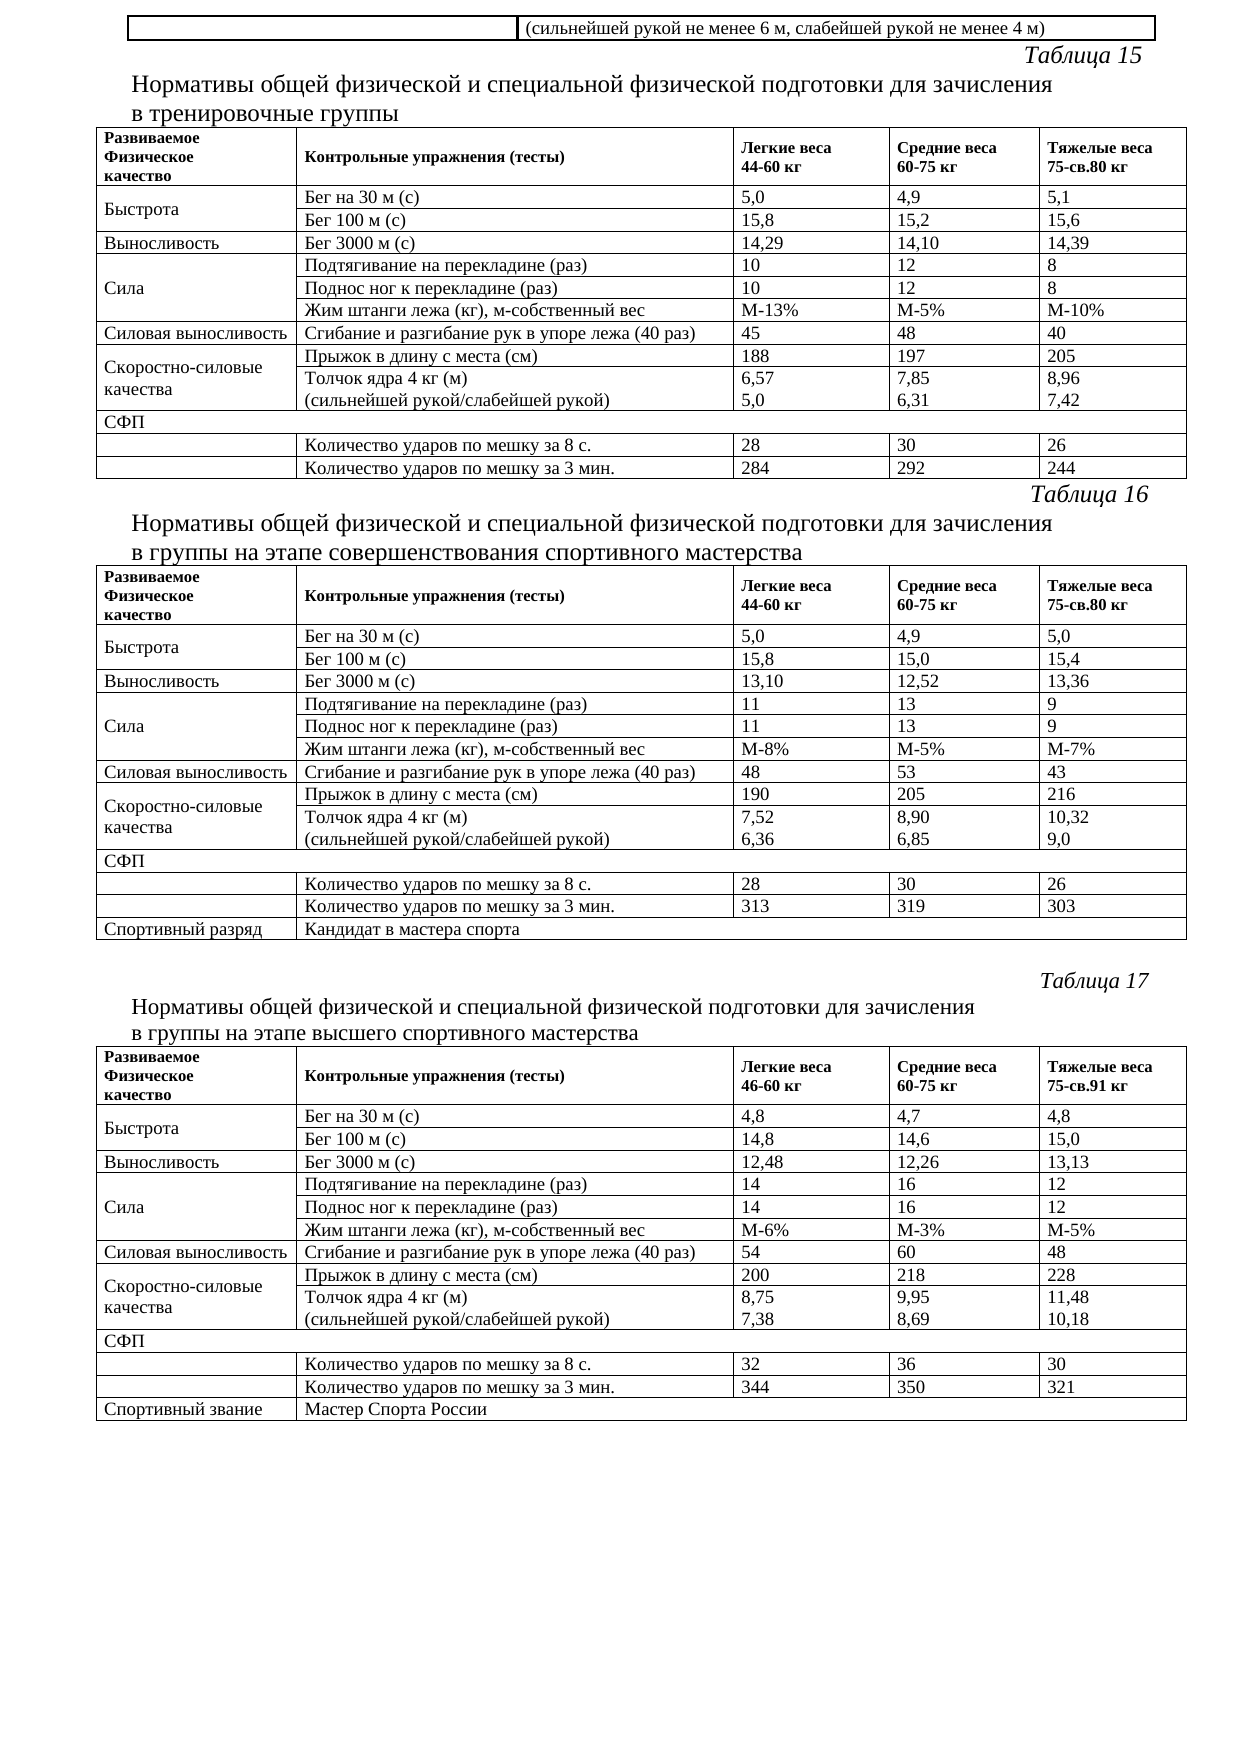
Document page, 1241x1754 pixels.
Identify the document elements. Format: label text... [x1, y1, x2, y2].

table_cell 32 [734, 1353, 889, 1374]
table_cell Бег на 30 м (с) [297, 1105, 733, 1127]
table_cell Количество ударов по мешку за 8 с. [297, 873, 733, 894]
table_header Тяжелые веса 75-св.80 кг [1040, 128, 1186, 185]
table_cell 12,52 [890, 670, 1039, 692]
table_cell 197 [890, 345, 1039, 366]
table_cell 10,32 9,0 [1040, 806, 1186, 849]
table_header Легкие веса 46-60 кг [734, 1047, 889, 1104]
table_cell 5,0 [1040, 625, 1186, 647]
table_cell М-5% [890, 299, 1039, 321]
table_header Легкие веса 44-60 кг [734, 128, 889, 185]
table_cell 28 [734, 873, 889, 894]
table_cell [97, 873, 296, 894]
table_cell 15,0 [1040, 1128, 1186, 1149]
table_cell 48 [1040, 1241, 1186, 1263]
table_cell М-13% [734, 299, 889, 321]
table_cell Сгибание и разгибание рук в упоре лежа (40 раз) [297, 761, 733, 782]
table_cell 218 [890, 1264, 1039, 1285]
table_cell М-10% [1040, 299, 1186, 321]
table_cell Количество ударов по мешку за 8 с. [297, 434, 733, 456]
table_cell 9,95 8,69 [890, 1286, 1039, 1329]
table_cell 7,85 6,31 [890, 367, 1039, 410]
table_cell 4,7 [890, 1105, 1039, 1127]
table_cell 12 [890, 254, 1039, 276]
text Таблица 15 [869, 41, 1152, 69]
table_cell 12 [1040, 1173, 1186, 1195]
table_header Легкие веса 44-60 кг [734, 566, 889, 624]
table_cell 30 [890, 873, 1039, 894]
table_cell 12 [890, 277, 1039, 298]
table_cell 292 [890, 457, 1039, 478]
table_cell Сила [97, 254, 296, 321]
table_cell 9 [1040, 693, 1186, 714]
table_cell 4,8 [734, 1105, 889, 1127]
table_cell Прыжок в длину с места (см) [297, 783, 733, 805]
table_cell 8,90 6,85 [890, 806, 1039, 849]
table_cell 14 [734, 1173, 889, 1195]
table_cell 9 [1040, 715, 1186, 737]
table_cell 5,0 [734, 625, 889, 647]
table_cell СФП [97, 1330, 1186, 1352]
table_cell Жим штанги лежа (кг), м-собственный вес [297, 299, 733, 321]
table_cell 30 [1040, 1353, 1186, 1374]
table_cell Жим штанги лежа (кг), м-собственный вес [297, 738, 733, 759]
table_cell 303 [1040, 895, 1186, 917]
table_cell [519, 17, 1154, 38]
table_cell 11 [734, 715, 889, 737]
table_cell Толчок ядра 4 кг (м) (сильнейшей рукой/слабейшей рукой) [297, 806, 733, 849]
table_cell Толчок ядра 4 кг (м) (сильнейшей рукой/слабейшей рукой) [297, 1286, 733, 1329]
table_header Средние веса 60-75 кг [890, 128, 1039, 185]
table_cell 5,1 [1040, 186, 1186, 208]
table_header Контрольные упражнения (тесты) [297, 1047, 733, 1104]
text Нормативы общей физической и специальной физической подготовки для зачисления [131, 993, 1152, 1019]
table_cell 14,6 [890, 1128, 1039, 1149]
table_cell Количество ударов по мешку за 3 мин. [297, 1376, 733, 1397]
table_cell 40 [1040, 322, 1186, 343]
table_cell 284 [734, 457, 889, 478]
table_header Тяжелые веса 75-св.91 кг [1040, 1047, 1186, 1104]
table_cell 48 [890, 322, 1039, 343]
table_cell 205 [1040, 345, 1186, 366]
table_cell 13,13 [1040, 1151, 1186, 1172]
table_cell Спортивный разряд [97, 918, 296, 939]
table_cell 12,48 [734, 1151, 889, 1172]
table_cell 26 [1040, 873, 1186, 894]
table_cell 5,0 [734, 186, 889, 208]
table_cell Мастер Спорта России [297, 1398, 1186, 1420]
table_cell Бег 3000 м (с) [297, 670, 733, 692]
table_cell Бег на 30 м (с) [297, 186, 733, 208]
table_cell 10 [734, 254, 889, 276]
table_cell М-5% [1040, 1219, 1186, 1240]
table_header Тяжелые веса 75-св.80 кг [1040, 566, 1186, 624]
table_cell 313 [734, 895, 889, 917]
table_cell 15,6 [1040, 209, 1186, 231]
table_cell 30 [890, 434, 1039, 456]
table_cell 14,8 [734, 1128, 889, 1149]
text в группы на этапе совершенствования спортивного мастерства [131, 537, 1152, 565]
table_cell Подтягивание на перекладине (раз) [297, 254, 733, 276]
table_cell Прыжок в длину с места (см) [297, 1264, 733, 1285]
table_cell СФП [97, 411, 1186, 433]
table_cell [97, 1353, 296, 1374]
table_cell 4,8 [1040, 1105, 1186, 1127]
table_cell М-5% [890, 738, 1039, 759]
table_cell 190 [734, 783, 889, 805]
table_cell 15,8 [734, 209, 889, 231]
table_cell 12,26 [890, 1151, 1039, 1172]
table_cell Бег на 30 м (с) [297, 625, 733, 647]
table_cell 228 [1040, 1264, 1186, 1285]
table_cell СФП [97, 850, 1186, 872]
table_cell Быстрота [97, 186, 296, 231]
table_cell 4,9 [890, 625, 1039, 647]
table_cell М-8% [734, 738, 889, 759]
table_cell 11 [734, 693, 889, 714]
table_cell Количество ударов по мешку за 3 мин. [297, 895, 733, 917]
table_cell 14,29 [734, 232, 889, 253]
table_cell Быстрота [97, 1105, 296, 1149]
table_cell 8 [1040, 277, 1186, 298]
table_cell 350 [890, 1376, 1039, 1397]
table_cell 12 [1040, 1196, 1186, 1217]
table_cell Сгибание и разгибание рук в упоре лежа (40 раз) [297, 1241, 733, 1263]
table_cell Бег 100 м (с) [297, 1128, 733, 1149]
table_cell Количество ударов по мешку за 8 с. [297, 1353, 733, 1374]
table_cell 14,39 [1040, 232, 1186, 253]
table_cell Бег 100 м (с) [297, 648, 733, 669]
table_cell Количество ударов по мешку за 3 мин. [297, 457, 733, 478]
table_cell Скоростно-силовые качества [97, 345, 296, 410]
table_cell Бег 3000 м (с) [297, 232, 733, 253]
table_cell 200 [734, 1264, 889, 1285]
text Нормативы общей физической и специальной физической подготовки для зачисления [131, 508, 1152, 537]
table_cell 48 [734, 761, 889, 782]
table_header Развиваемое Физическое качество [97, 1047, 296, 1104]
text Таблица 16 [869, 479, 1152, 508]
table_cell 216 [1040, 783, 1186, 805]
text в группы на этапе высшего спортивного мастерства [131, 1019, 1152, 1046]
table_cell Бег 100 м (с) [297, 209, 733, 231]
table_cell Поднос ног к перекладине (раз) [297, 715, 733, 737]
table_cell 15,2 [890, 209, 1039, 231]
table_cell 43 [1040, 761, 1186, 782]
table_cell [97, 434, 296, 456]
table_cell 13,10 [734, 670, 889, 692]
table_cell 8 [1040, 254, 1186, 276]
table_cell 15,4 [1040, 648, 1186, 669]
table_cell 7,52 6,36 [734, 806, 889, 849]
table_cell Силовая выносливость [97, 761, 296, 782]
table_cell 15,0 [890, 648, 1039, 669]
table_cell Скоростно-силовые качества [97, 783, 296, 849]
table_cell 10 [734, 277, 889, 298]
table_cell Сила [97, 693, 296, 759]
table_cell Поднос ног к перекладине (раз) [297, 1196, 733, 1217]
table_cell Сила [97, 1173, 296, 1240]
table_cell Подтягивание на перекладине (раз) [297, 1173, 733, 1195]
table_cell 4,9 [890, 186, 1039, 208]
table_cell Выносливость [97, 670, 296, 692]
table_cell 14,10 [890, 232, 1039, 253]
table_cell 8,96 7,42 [1040, 367, 1186, 410]
table_header Развиваемое Физическое качество [97, 566, 296, 624]
table_cell Силовая выносливость [97, 1241, 296, 1263]
table_cell [97, 895, 296, 917]
table_cell Толчок ядра 4 кг (м) (сильнейшей рукой/слабейшей рукой) [297, 367, 733, 410]
table_cell 15,8 [734, 648, 889, 669]
table_cell 8,75 7,38 [734, 1286, 889, 1329]
table_cell Подтягивание на перекладине (раз) [297, 693, 733, 714]
table_header Развиваемое Физическое качество [97, 128, 296, 185]
table_cell 344 [734, 1376, 889, 1397]
table_cell 13,36 [1040, 670, 1186, 692]
table_cell 53 [890, 761, 1039, 782]
table_header Контрольные упражнения (тесты) [297, 566, 733, 624]
table_cell 16 [890, 1173, 1039, 1195]
table_header Средние веса 60-75 кг [890, 1047, 1039, 1104]
table_cell 36 [890, 1353, 1039, 1374]
table_cell Выносливость [97, 1151, 296, 1172]
table_cell [97, 1376, 296, 1397]
table_cell 11,48 10,18 [1040, 1286, 1186, 1329]
table_cell 6,57 5,0 [734, 367, 889, 410]
table_cell Жим штанги лежа (кг), м-собственный вес [297, 1219, 733, 1240]
text в тренировочные группы [131, 98, 1152, 127]
table_cell 45 [734, 322, 889, 343]
text Таблица 17 [869, 967, 1152, 993]
table_cell 13 [890, 715, 1039, 737]
table_cell 28 [734, 434, 889, 456]
table_cell 26 [1040, 434, 1186, 456]
table_cell М-7% [1040, 738, 1186, 759]
table_cell 14 [734, 1196, 889, 1217]
table_cell 54 [734, 1241, 889, 1263]
table_cell Силовая выносливость [97, 322, 296, 343]
table_cell Выносливость [97, 232, 296, 253]
table_cell Сгибание и разгибание рук в упоре лежа (40 раз) [297, 322, 733, 343]
table_cell Скоростно-силовые качества [97, 1264, 296, 1329]
table_cell Поднос ног к перекладине (раз) [297, 277, 733, 298]
table_cell 188 [734, 345, 889, 366]
table_cell 13 [890, 693, 1039, 714]
table_cell Спортивный звание [97, 1398, 296, 1420]
table_cell 321 [1040, 1376, 1186, 1397]
table_cell 16 [890, 1196, 1039, 1217]
table_header Средние веса 60-75 кг [890, 566, 1039, 624]
table_cell [97, 457, 296, 478]
table_cell 205 [890, 783, 1039, 805]
table_cell Быстрота [97, 625, 296, 669]
table_cell 244 [1040, 457, 1186, 478]
table_cell 319 [890, 895, 1039, 917]
table_header Контрольные упражнения (тесты) [297, 128, 733, 185]
table_cell Кандидат в мастера спорта [297, 918, 1186, 939]
table_cell М-6% [734, 1219, 889, 1240]
table_cell Прыжок в длину с места (см) [297, 345, 733, 366]
table_cell 60 [890, 1241, 1039, 1263]
table_cell Бег 3000 м (с) [297, 1151, 733, 1172]
text Нормативы общей физической и специальной физической подготовки для зачисления [131, 69, 1152, 98]
table_cell М-3% [890, 1219, 1039, 1240]
